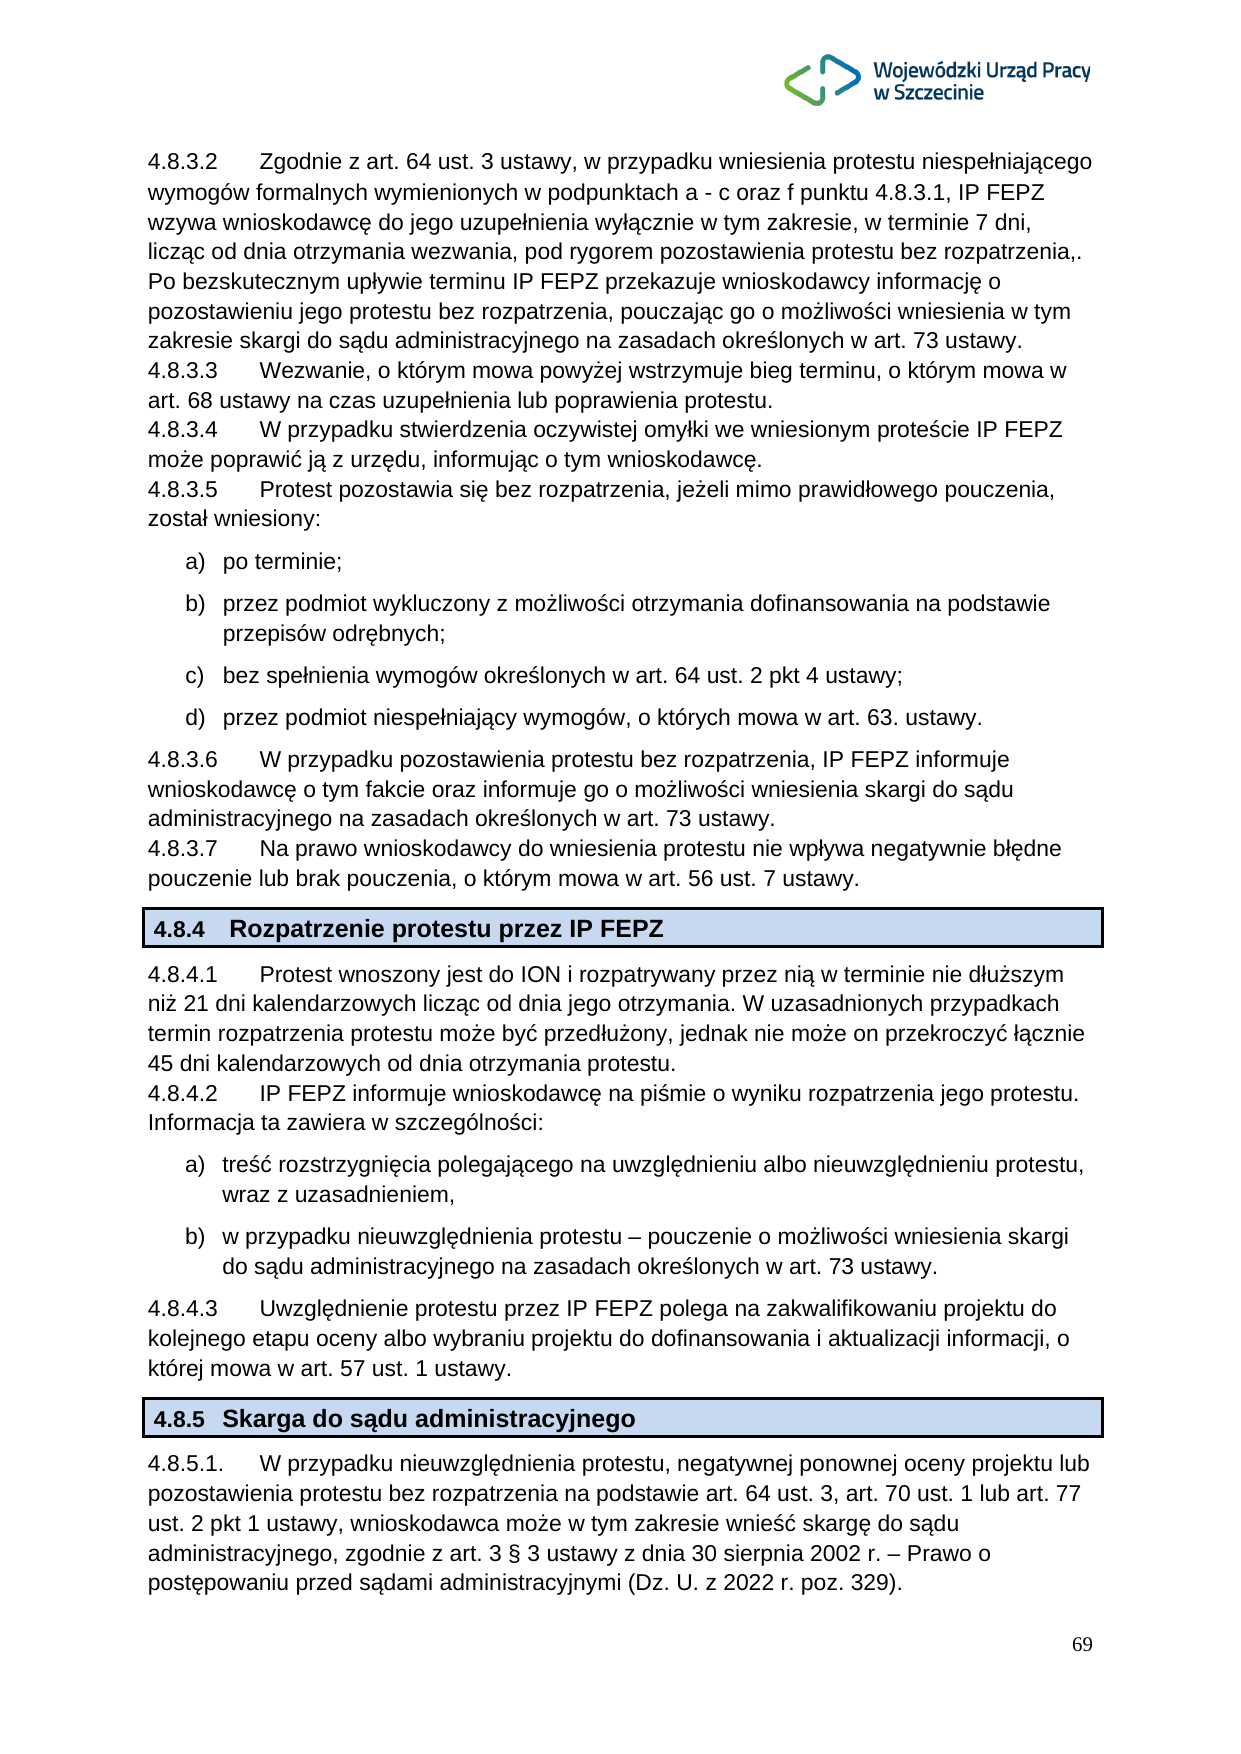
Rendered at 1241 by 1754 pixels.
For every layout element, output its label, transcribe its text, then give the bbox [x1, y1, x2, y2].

list 4.8.3.3 Wezwanie, o którym mowa powyżej wstrzymuje bieg terminu, o którym mowa w art. 68 ustawy na czas uzupełnienia lub poprawienia protestu. [148, 357, 1092, 413]
list w przypadku nieuwzględnienia protestu – pouczenie o możliwości wniesienia skargi do sądu administracyjnego na zasadach określonych w art. 73 ustawy. [185, 1223, 1092, 1279]
list Protest wnoszony jest do ION i rozpatrywany przez nią w terminie nie dłuższym niż 21 dni kalendarzowych licząc od dnia jego otrzymania. W uzasadnionych przypadkach termin rozpatrzenia protestu może być przedłużony, jednak nie może on przekroczyć łącznie 45 dni kalendarzowych od dnia otrzymania protestu. [148, 961, 1092, 1076]
text Rozpatrzenie protestu przez IP FEPZ [145, 910, 1101, 945]
list IP FEPZ informuje wnioskodawcę na piśmie o wyniku rozpatrzenia jego protestu. Informacja ta zawiera w szczególności: [148, 1079, 1092, 1136]
list W przypadku nieuwzględnienia protestu, negatywnej ponownej oceny projektu lub pozostawienia protestu bez rozpatrzenia na podstawie art. 64 ust. 3, art. 70 ust. 1 lub art. 77 ust. 2 pkt 1 ustawy, wnioskodawca może w tym zakresie wnieść skargę do sądu administracyjnego, zgodnie z art. 3 § 3 ustawy z dnia 30 sierpnia 2002 r. – Prawo o postępowaniu przed sądami administracyjnymi (Dz. U. z 2022 r. poz. 329). [148, 1450, 1092, 1596]
list 4.8.3.6 W przypadku pozostawienia protestu bez rozpatrzenia, IP FEPZ informuje wnioskodawcę o tym fakcie oraz informuje go o możliwości wniesienia skargi do sądu administracyjnego na zasadach określonych w art. 73 ustawy. [148, 746, 1092, 832]
list Uwzględnienie protestu przez IP FEPZ polega na zakwalifikowaniu projektu do kolejnego etapu oceny albo wybraniu projektu do dofinansowania i aktualizacji informacji, o której mowa w art. 57 ust. 1 ustawy. [148, 1295, 1092, 1381]
list przez podmiot niespełniający wymogów, o których mowa w art. 63. ustawy. [185, 704, 1092, 730]
text Skarga do sądu administracyjnego [145, 1400, 1101, 1435]
list 4.8.3.4 W przypadku stwierdzenia oczywistej omyłki we wniesionym proteście IP FEPZ może poprawić ją z urzędu, informując o tym wnioskodawcę. [148, 416, 1092, 472]
list przez podmiot wykluczony z możliwości otrzymania dofinansowania na podstawie przepisów odrębnych; [185, 590, 1092, 646]
picture [784, 54, 1091, 106]
list po terminie; [185, 548, 1092, 574]
list 4.8.3.2 Zgodnie z art. 64 ust. 3 ustawy, w przypadku wniesienia protestu niespełniającego wymogów formalnych wymienionych w podpunktach a ‐ c oraz f punktu 4.8.3.1, IP FEPZ wzywa wnioskodawcę do jego uzupełnienia wyłącznie w tym zakresie, w terminie 7 dni, licząc od dnia otrzymania wezwania, pod rygorem pozostawienia protestu bez rozpatrzenia,. Po bezskutecznym upływie terminu IP FEPZ przekazuje wnioskodawcy informację o pozostawieniu jego protestu bez rozpatrzenia, pouczając go o możliwości wniesienia w tym zakresie skargi do sądu administracyjnego na zasadach określonych w art. 73 ustawy. [148, 148, 1092, 354]
list treść rozstrzygnięcia polegającego na uwzględnieniu albo nieuwzględnieniu protestu, wraz z uzasadnieniem, [185, 1151, 1092, 1207]
list 4.8.3.5 Protest pozostawia się bez rozpatrzenia, jeżeli mimo prawidłowego pouczenia, został wniesiony: [148, 476, 1092, 532]
list 4.8.3.7 Na prawo wnioskodawcy do wniesienia protestu nie wpływa negatywnie błędne pouczenie lub brak pouczenia, o którym mowa w art. 56 ust. 7 ustawy. [148, 835, 1092, 891]
list bez spełnienia wymogów określonych w art. 64 ust. 2 pkt 4 ustawy; [185, 662, 1092, 688]
